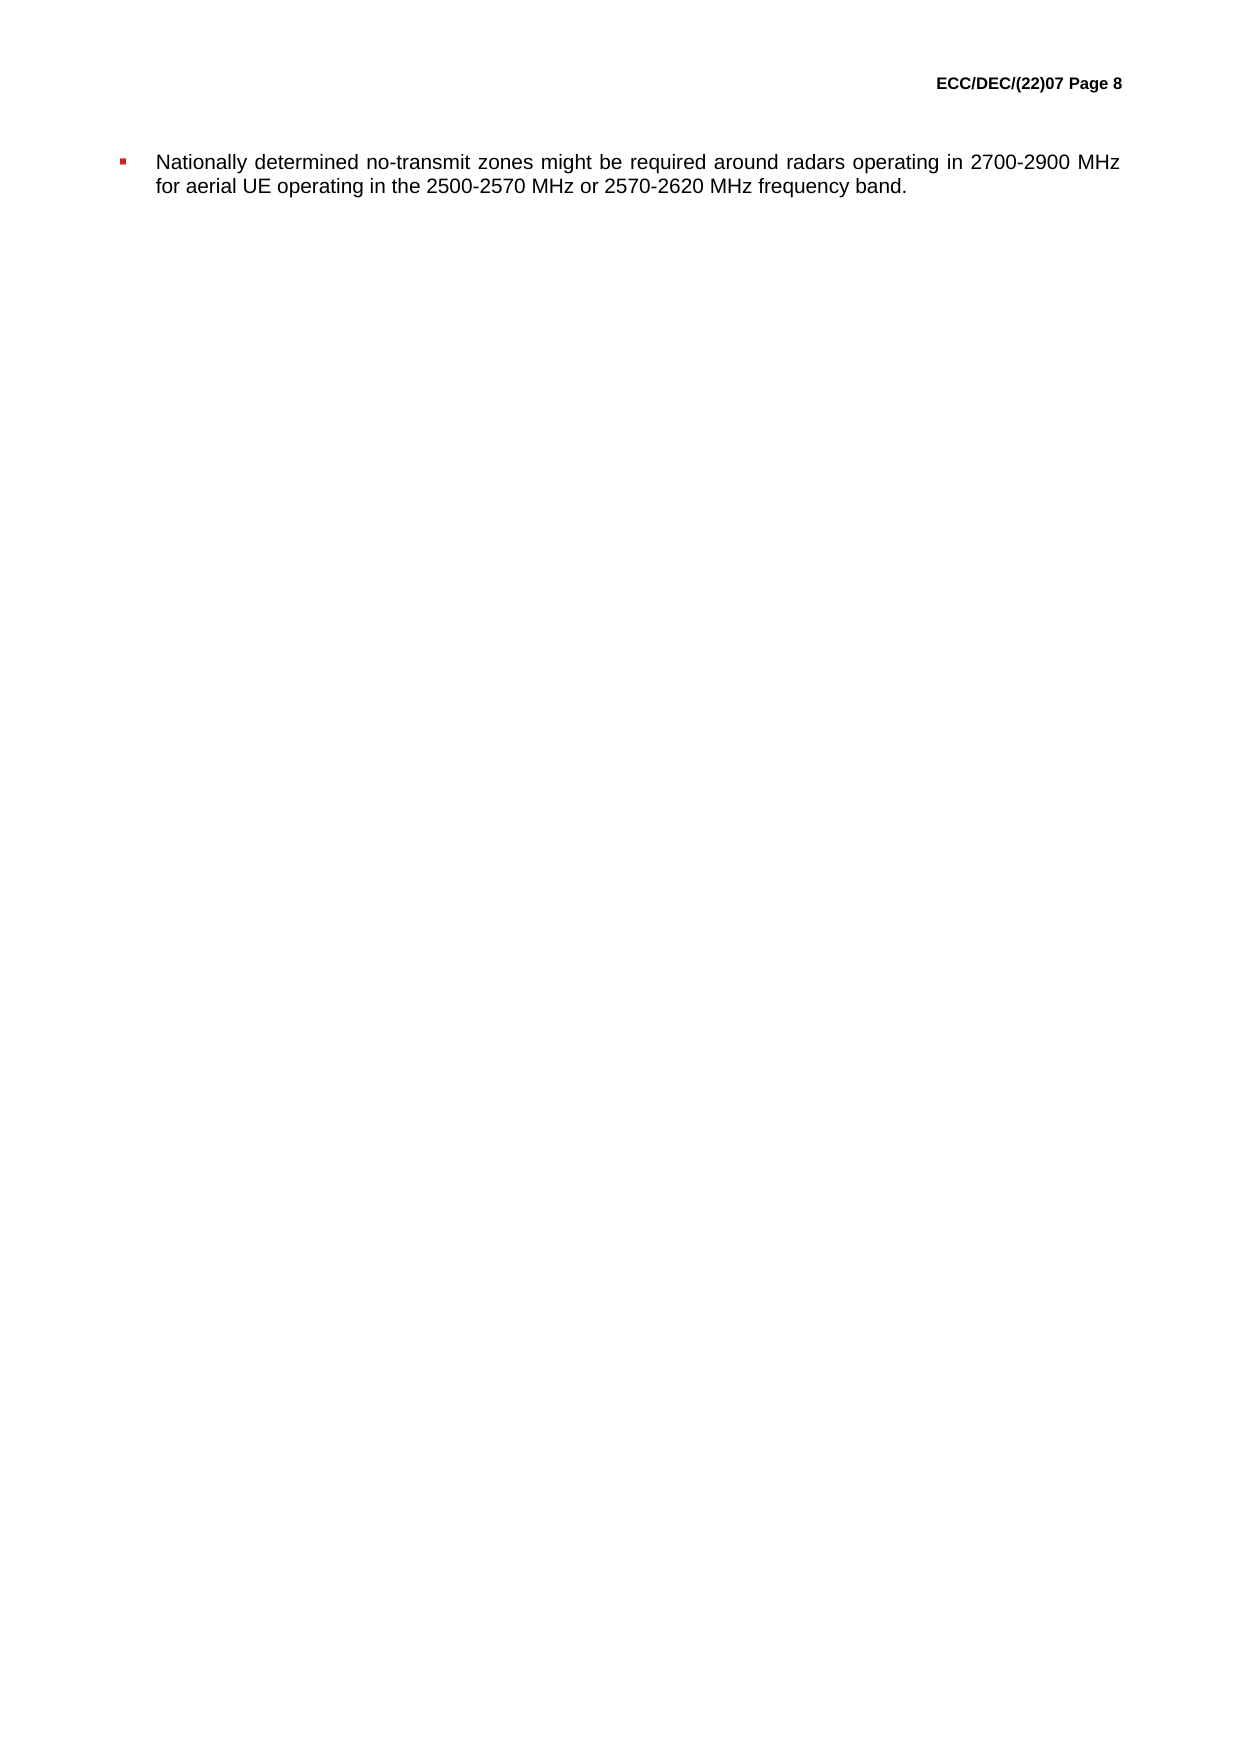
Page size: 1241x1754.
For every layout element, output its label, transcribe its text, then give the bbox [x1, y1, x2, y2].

text Nationally determined no-transmit zones might be required around radars operating in 2700-2900 MHz for aerial UE operating in the 2500-2570 MHz or 2570-2620 MHz frequency band. [118, 150, 1122, 198]
